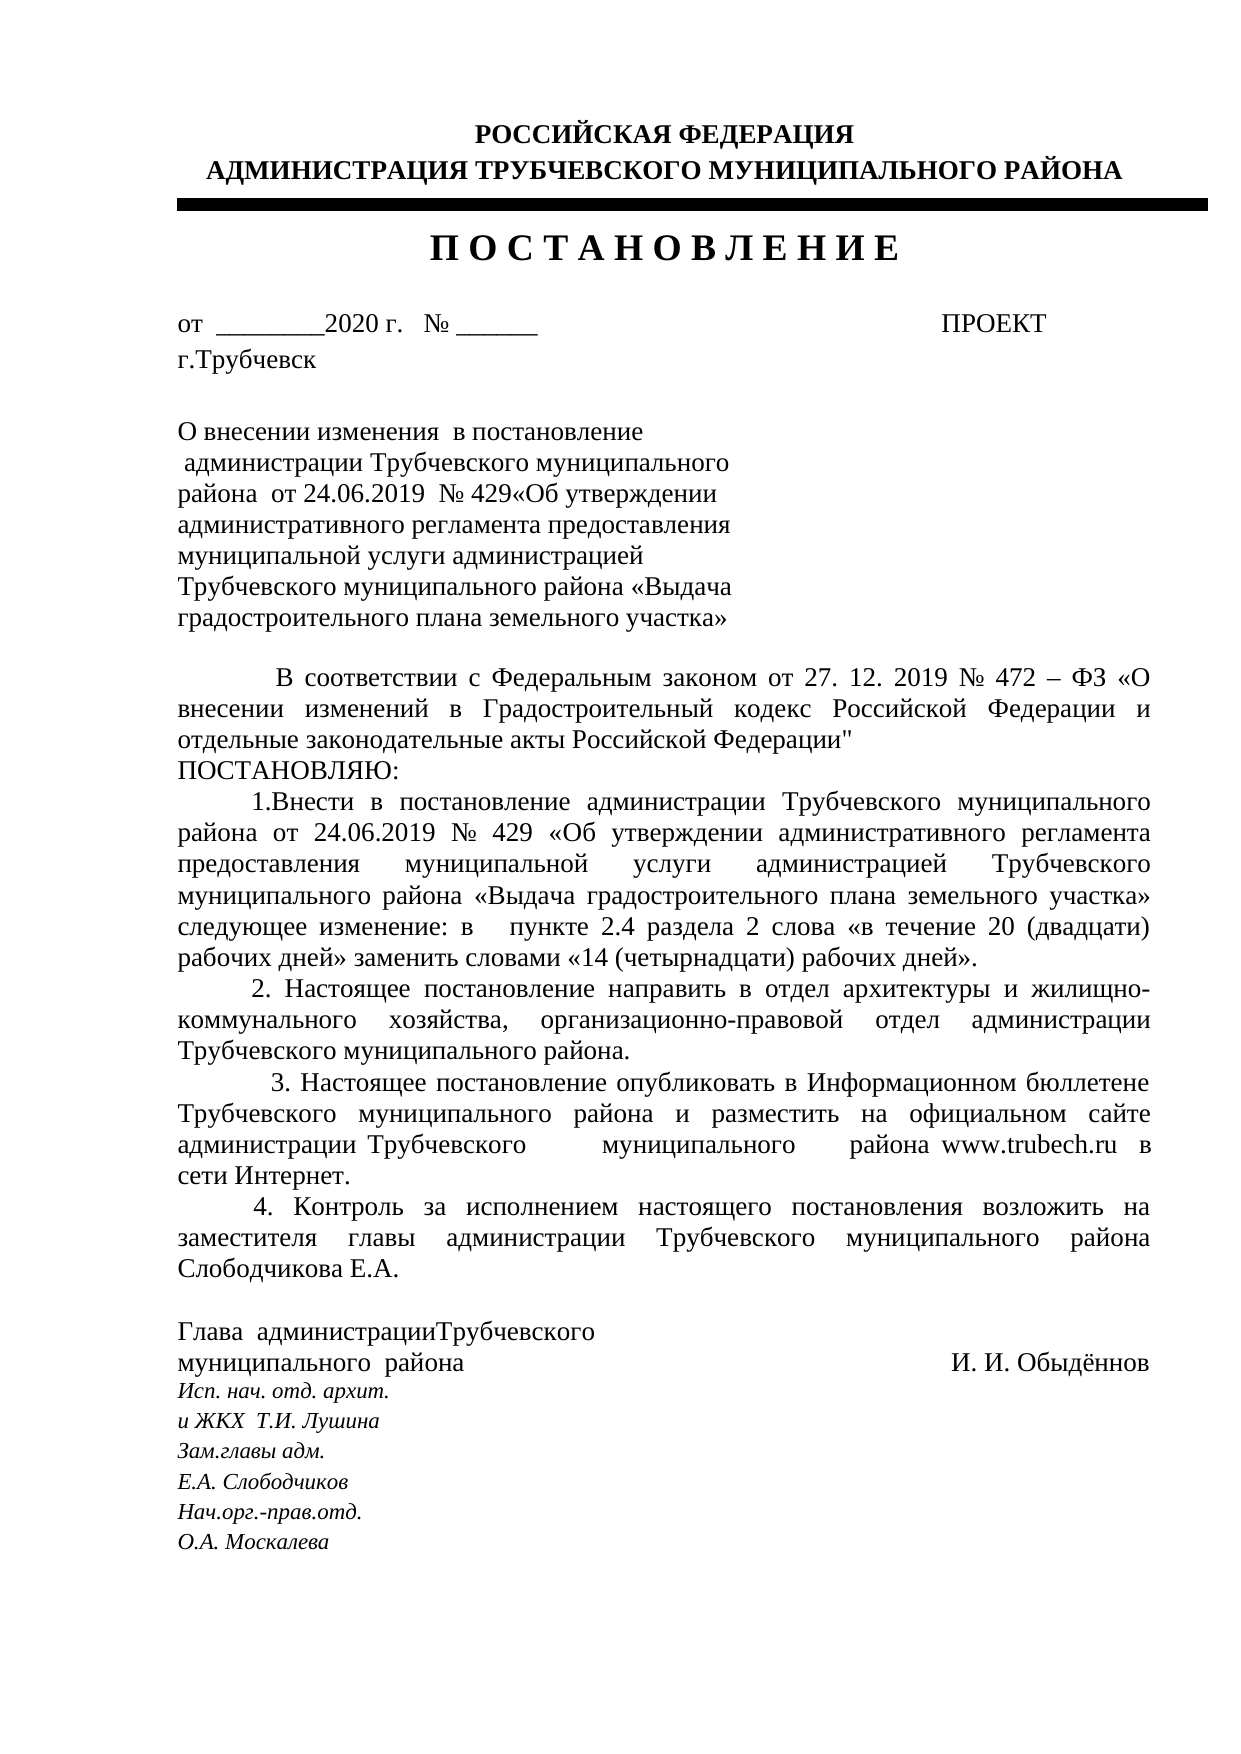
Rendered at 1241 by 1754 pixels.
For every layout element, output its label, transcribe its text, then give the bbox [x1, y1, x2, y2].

text 4. Контроль за исполнением настоящего постановления возложить на заместителя главы администрации Трубчевского муниципального района Слободчикова Е.А. [177, 1190, 1152, 1284]
text от ________2020 г. № ______ ПРОЕКТ [177, 307, 1152, 339]
text 3. Настоящее постановление опубликовать в Информационном бюллетене Трубчевского муниципального района и разместить на официальном сайте администрации Трубчевского муниципального района www.trubech.ru в сети Интернет. [177, 1066, 1152, 1190]
text района от 24.06.2019 № 429«Об утверждении [177, 477, 1152, 508]
text Зам.главы адм. [177, 1437, 1152, 1464]
text Нач.орг.-прав.отд. [177, 1498, 1152, 1524]
text муниципальной услуги администрацией [177, 539, 1152, 570]
text Трубчевского муниципального района «Выдача [177, 570, 1152, 602]
text г.Трубчевск [177, 343, 1152, 374]
text 1.Внести в постановление администрации Трубчевского муниципального района от 24.06.2019 № 429 «Об утверждении административного регламента предоставления муниципальной услуги администрацией Трубчевского муниципального района «Выдача градостроительного плана земельного участка» следующее изменение: в пункте 2.4 раздела 2 слова «в течение 20 (двадцати) рабочих дней» заменить словами «14 (четырнадцати) рабочих дней». [177, 785, 1152, 972]
text градостроительного плана земельного участка» [177, 602, 1152, 633]
text О.А. Москалева [177, 1528, 1152, 1554]
text В соответствии с Федеральным законом от 27. 12. 2019 № 472 – ФЗ «О внесении изменений в Градостроительный кодекс Российской Федерации и отдельные законодательные акты Российской Федерации" [177, 661, 1152, 754]
text Е.А. Слободчиков [177, 1468, 1152, 1494]
text О внесении изменения в постановление [177, 415, 1152, 446]
text П О С Т А Н О В Л Е Н И Е [177, 225, 1152, 268]
text администрации Трубчевского муниципального [177, 446, 1152, 477]
text и ЖКХ Т.И. Лушина [177, 1407, 1152, 1434]
text муниципального района И. И. Обыдённов [177, 1346, 1152, 1377]
text Исп. нач. отд. архит. [177, 1377, 1152, 1403]
text АДМИНИСТРАЦИЯ ТРУБЧЕВСКОГО МУНИЦИПАЛЬНОГО РАЙОНА [177, 154, 1152, 185]
text РОССИЙСКАЯ ФЕДЕРАЦИЯ [177, 118, 1152, 149]
text 2. Настоящее постановление направить в отдел архитектуры и жилищно-коммунального хозяйства, организационно-правовой отдел администрации Трубчевского муниципального района. [177, 972, 1152, 1066]
text ПОСТАНОВЛЯЮ: [177, 754, 1152, 785]
text административного регламента предоставления [177, 508, 1152, 539]
text Глава администрацииТрубчевского [177, 1315, 1152, 1346]
